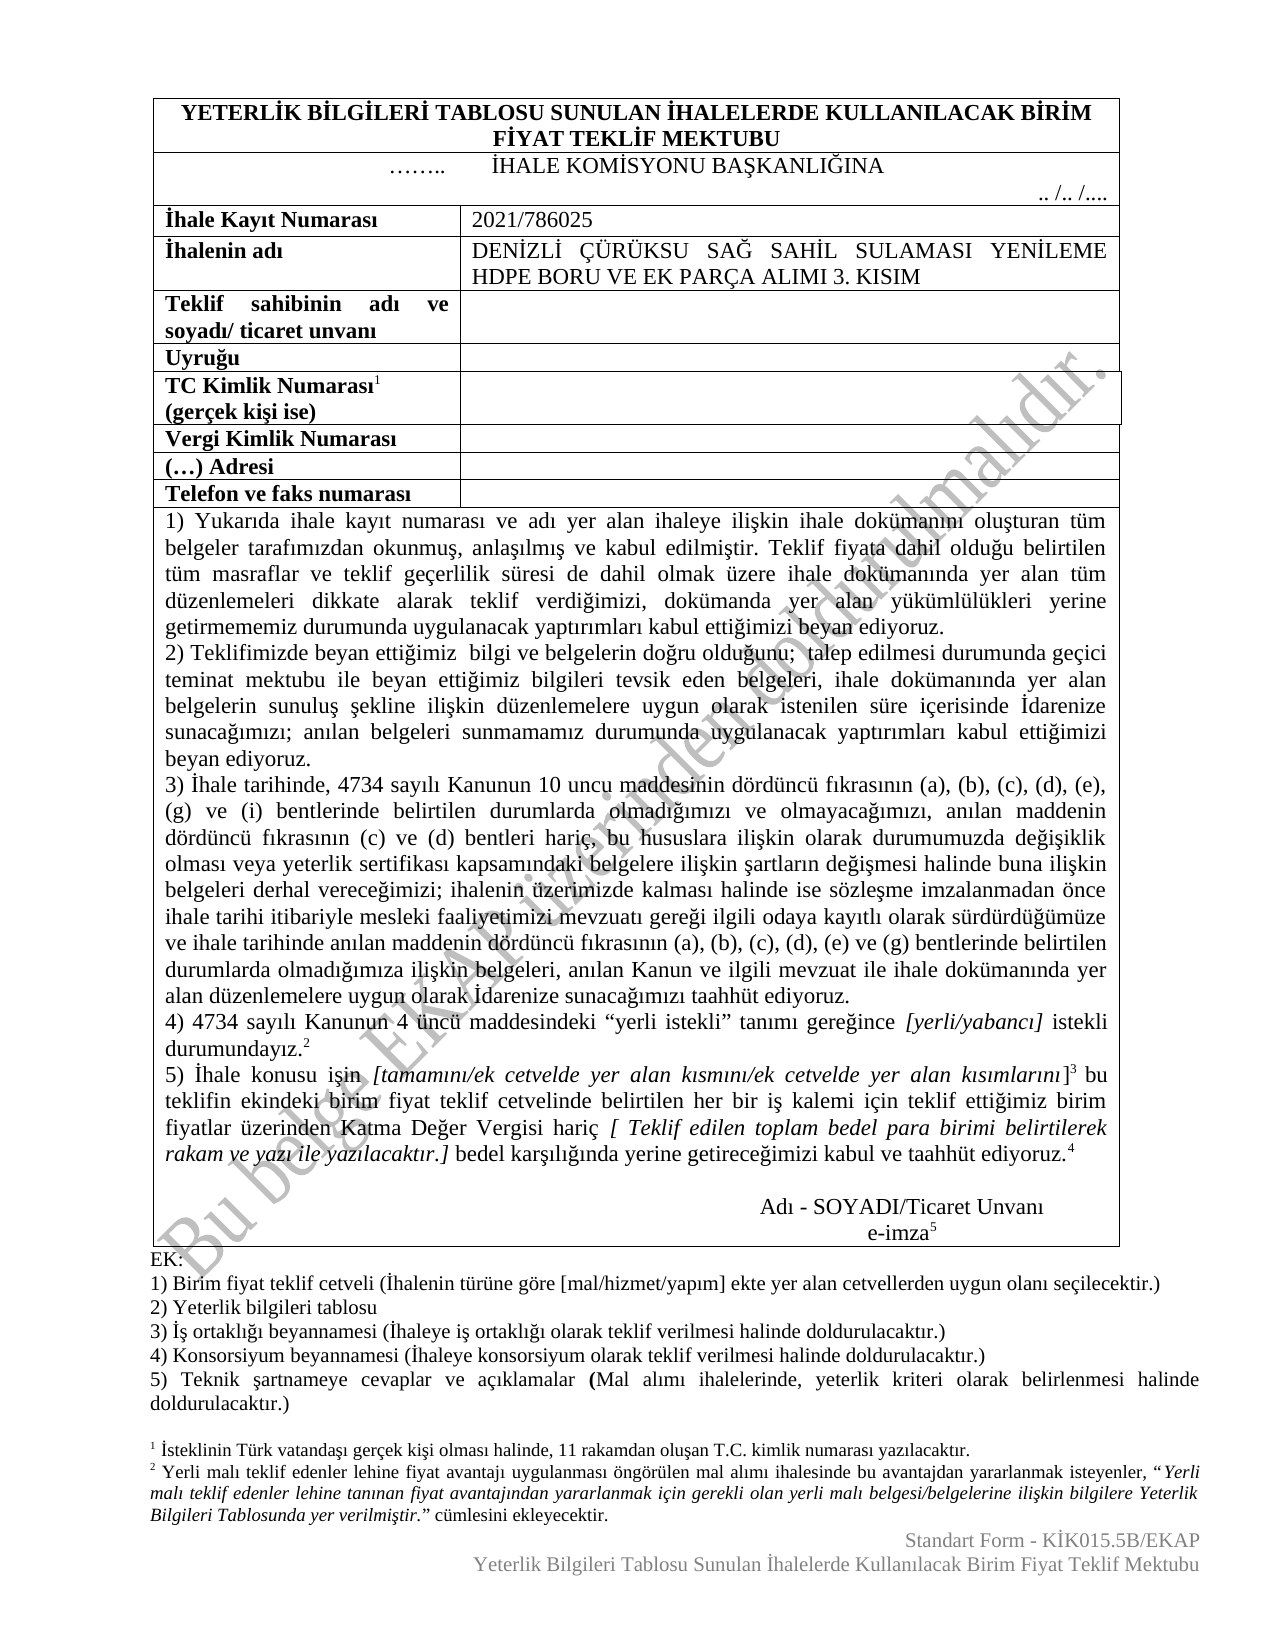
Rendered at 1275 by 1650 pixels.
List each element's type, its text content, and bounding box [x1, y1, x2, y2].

table_cell TC Kimlik Numarası1 (gerçek kişi ise) [154, 372, 460, 424]
table_cell Vergi Kimlik Numarası [154, 425, 460, 452]
table_cell 1) Yukarıda ihale kayıt numarası ve adı yer alan ihaleye ilişkin ihale dokümanını oluşturan tüm belgeler tarafımızdan okunmuş, anlaşılmış ve kabul edilmiştir. Teklif fiyata dahil olduğu belirtilen tüm masraflar ve teklif geçerlilik süresi de dahil olmak üzere ihale dokümanında yer alan tüm düzenlemeleri dikkate alarak teklif verdiğimizi, dokümanda yer alan yükümlülükleri yerine getirmememiz durumunda uygulanacak yaptırımları kabul ettiğimizi beyan ediyoruz. 2) Teklifimizde beyan ettiğimiz bilgi ve belgelerin doğru olduğunu; talep edilmesi durumunda geçici teminat mektubu ile beyan ettiğimiz bilgileri tevsik eden belgeleri, ihale dokümanında yer alan belgelerin sunuluş şekline ilişkin düzenlemelere uygun olarak istenilen süre içerisinde İdarenize sunacağımızı; anılan belgeleri sunmamamız durumunda uygulanacak yaptırımları kabul ettiğimizi beyan ediyoruz. 3) İhale tarihinde, 4734 sayılı Kanunun 10 uncu maddesinin dördüncü fıkrasının (a), (b), (c), (d), (e), (g) ve (i) bentlerinde belirtilen durumlarda olmadığımızı ve olmayacağımızı, anılan maddenin dördüncü fıkrasının (c) ve (d) bentleri hariç, bu hususlara ilişkin olarak durumumuzda değişiklik olması veya yeterlik sertifikası kapsamındaki belgelere ilişkin şartların değişmesi halinde buna ilişkin belgeleri derhal vereceğimizi; ihalenin üzerimizde kalması halinde ise sözleşme imzalanmadan önce ihale tarihi itibariyle mesleki faaliyetimizi mevzuatı gereği ilgili odaya kayıtlı olarak sürdürdüğümüze ve ihale tarihinde anılan maddenin dördüncü fıkrasının (a), (b), (c), (d), (e) ve (g) bentlerinde belirtilen durumlarda olmadığımıza ilişkin belgeleri, anılan Kanun ve ilgili mevzuat ile ihale dokümanında yer alan düzenlemelere uygun olarak İdarenize sunacağımızı taahhüt ediyoruz. 4) 4734 sayılı Kanunun 4 üncü maddesindeki “yerli istekli” tanımı gereğince [yerli/yabancı] istekli durumundayız.2 5) İhale konusu işin [tamamını/ek cetvelde yer alan kısmını/ek cetvelde yer alan kısımlarını]3 bu teklifin ekindeki birim fiyat teklif cetvelinde belirtilen her bir iş kalemi için teklif ettiğimiz birim fiyatlar üzerinden Katma Değer Vergisi hariç [ Teklif edilen toplam bedel para birimi belirtilerek rakam ve yazı ile yazılacaktır.] bedel karşılığında yerine getireceğimizi kabul ve taahhüt ediyoruz.4 Adı - SOYADI/Ticaret Unvanı e-imza5 [154, 508, 1119, 1246]
table_header YETERLİK BİLGİLERİ TABLOSU SUNULAN İHALELERDE KULLANILACAK BİRİM FİYAT TEKLİF MEKTUBU [154, 99, 1119, 152]
table_cell [461, 344, 1119, 371]
table_cell (…) Adresi [154, 453, 460, 479]
table_cell [461, 480, 1119, 507]
text 2 Yerli malı teklif edenler lehine fiyat avantajı uygulanması öngörülen mal alımı ihalesinde bu avantajdan yararlanmak isteyenler, “Yerli malı teklif edenler lehine tanınan fiyat avantajından yararlanmak için gerekli olan yerli malı belgesi/belgelerine ilişkin bilgilere Yeterlik Bilgileri Tablosunda yer verilmiştir.” cümlesini ekleyecektir. [150, 1461, 1200, 1525]
table_cell İhale Kayıt Numarası [154, 206, 460, 236]
table_cell 2021/786025 [461, 206, 1119, 236]
text 5) Teknik şartnameye cevaplar ve açıklamalar (Mal alımı ihalelerinde, yeterlik kriteri olarak belirlenmesi halinde doldurulacaktır.) [150, 1367, 1200, 1415]
table_cell Uyruğu [154, 344, 460, 371]
table_cell DENİZLİ ÇÜRÜKSU SAĞ SAHİL SULAMASI YENİLEME HDPE BORU VE EK PARÇA ALIMI 3. KISIM [461, 237, 1119, 289]
table_cell [461, 453, 1119, 479]
table_cell …….. İHALE KOMİSYONU BAŞKANLIĞINA .. /.. /.... [154, 153, 1119, 205]
table_cell Telefon ve faks numarası [154, 480, 460, 507]
table_cell [461, 425, 1119, 452]
table_cell [461, 291, 1119, 343]
table_cell İhalenin adı [154, 237, 460, 289]
table_cell Teklif sahibinin adı ve soyadı/ ticaret unvanı [154, 291, 460, 343]
text 2) Yeterlik bilgileri tablosu [75, 1295, 1200, 1319]
text EK: [75, 1247, 1200, 1271]
text 3) İş ortaklığı beyannamesi (İhaleye iş ortaklığı olarak teklif verilmesi halinde doldurulacaktır.) [75, 1319, 1200, 1343]
text 4) Konsorsiyum beyannamesi (İhaleye konsorsiyum olarak teklif verilmesi halinde doldurulacaktır.) [75, 1343, 1200, 1367]
text 1) Birim fiyat teklif cetveli (İhalenin türüne göre [mal/hizmet/yapım] ekte yer alan cetvellerden uygun olanı seçilecektir.) [75, 1271, 1200, 1295]
text 1 İsteklinin Türk vatandaşı gerçek kişi olması halinde, 11 rakamdan oluşan T.C. kimlik numarası yazılacaktır. [150, 1439, 1200, 1461]
table_cell [461, 372, 1121, 424]
